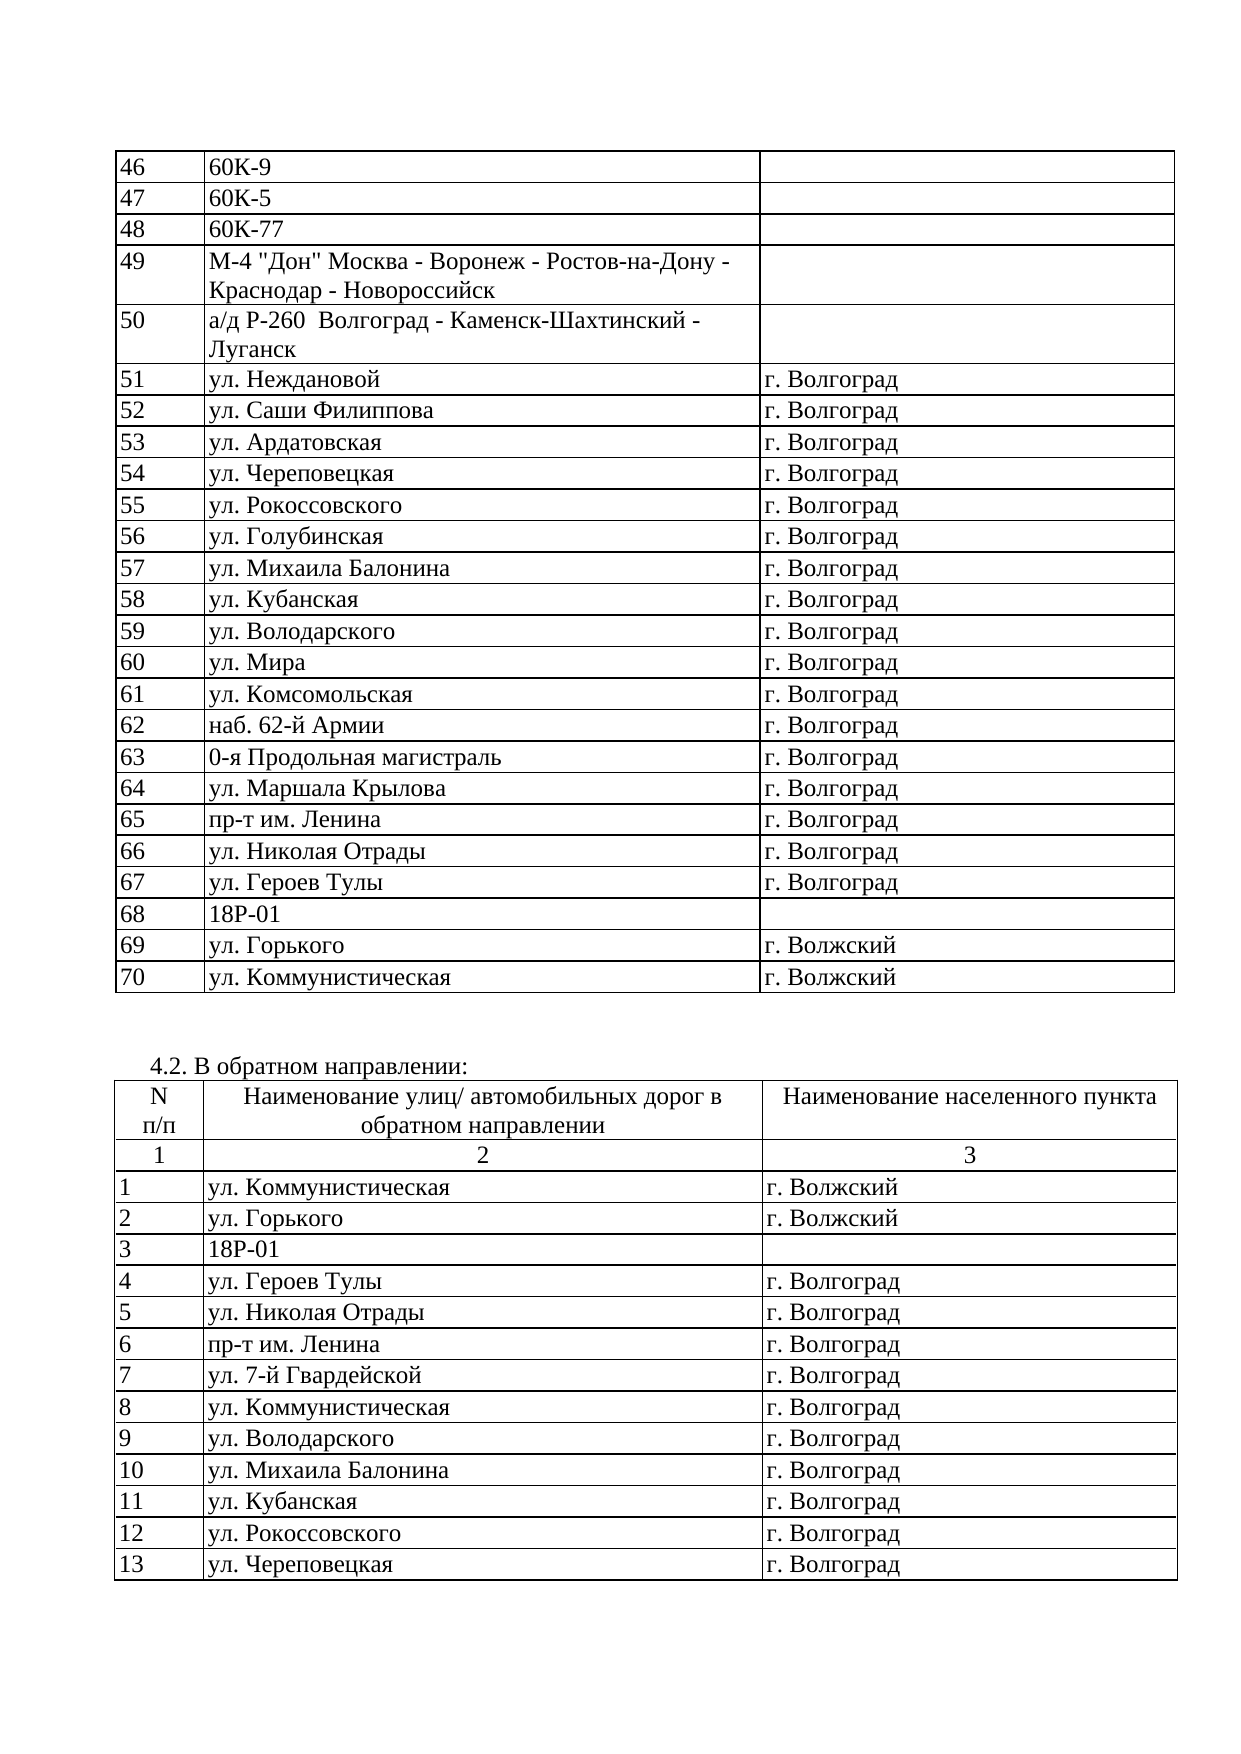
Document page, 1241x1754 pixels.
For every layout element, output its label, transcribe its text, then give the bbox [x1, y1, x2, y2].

table_cell 65 [117, 805, 204, 834]
table_cell ул. Череповецкая [205, 458, 759, 488]
table_cell 8 [115, 1391, 203, 1422]
table_cell ул. Кубанская [205, 584, 759, 614]
table_cell [761, 215, 1174, 244]
table_cell ул. Голубинская [205, 521, 759, 551]
table_cell г. Волгоград [763, 1453, 1177, 1484]
text 4.2. В обратном направлении: [150, 1051, 1090, 1079]
table_cell г. Волгоград [763, 1264, 1177, 1296]
table_cell 60 [117, 647, 204, 677]
table_cell г. Волгоград [761, 710, 1174, 740]
table_cell г. Волгоград [763, 1548, 1177, 1579]
table_cell пр-т им. Ленина [204, 1329, 762, 1359]
table_cell г. Волгоград [761, 647, 1174, 677]
table_cell 63 [117, 742, 204, 771]
table_cell [761, 183, 1174, 213]
table_cell 60К-9 [205, 152, 759, 181]
table_cell г. Волгоград [763, 1359, 1177, 1390]
table_cell ул. Череповецкая [204, 1549, 762, 1579]
table_cell М-4 "Дон" Москва - Воронеж - Ростов-на-Дону - Краснодар - Новороссийск [205, 246, 759, 303]
table_cell 60К-5 [205, 183, 759, 213]
table_cell 68 [117, 899, 204, 929]
table_cell ул. Рокоссовского [204, 1518, 762, 1547]
table_cell ул. Володарского [204, 1423, 762, 1453]
table_cell г. Волгоград [761, 458, 1174, 488]
table_cell 67 [117, 867, 204, 897]
table_cell ул. Рокоссовского [205, 490, 759, 520]
table_cell 49 [117, 246, 204, 303]
table_cell 55 [117, 490, 204, 520]
table_cell 61 [117, 679, 204, 708]
table_cell пр-т им. Ленина [205, 805, 759, 834]
table_cell 62 [117, 710, 204, 740]
table_cell г. Волгоград [763, 1516, 1177, 1547]
table_cell 50 [117, 305, 204, 362]
table_cell 4 [115, 1265, 203, 1296]
table_cell [761, 246, 1174, 303]
table_cell 64 [117, 773, 204, 803]
table_cell 3 [763, 1139, 1177, 1170]
table_cell [761, 899, 1174, 929]
table_cell г. Волгоград [761, 553, 1174, 583]
table_cell г. Волжский [761, 962, 1174, 992]
table_cell ул. Комсомольская [205, 679, 759, 708]
table_cell ул. Мира [205, 647, 759, 677]
table_cell ул. 7-й Гвардейской [204, 1360, 762, 1390]
table_cell г. Волгоград [761, 521, 1174, 551]
table_cell ул. Коммунистическая [204, 1172, 762, 1201]
table_cell ул. Володарского [205, 616, 759, 646]
table_cell 48 [117, 215, 204, 244]
table_cell г. Волжский [763, 1170, 1177, 1201]
table_cell [761, 305, 1174, 362]
table_cell г. Волгоград [761, 616, 1174, 646]
table_cell ул. Михаила Балонина [204, 1455, 762, 1484]
table_cell г. Волгоград [763, 1296, 1177, 1327]
table_cell а/д Р-260 Волгоград - Каменск-Шахтинский - Луганск [205, 305, 759, 362]
table_cell г. Волгоград [761, 742, 1174, 771]
table_cell ул. Неждановой [205, 364, 759, 394]
table_cell ул. Михаила Балонина [205, 553, 759, 583]
table_cell ул. Героев Тулы [204, 1266, 762, 1296]
table_cell ул. Саши Филиппова [205, 396, 759, 425]
table_cell г. Волгоград [761, 364, 1174, 394]
table_cell 12 [115, 1517, 203, 1547]
table_cell 5 [115, 1297, 203, 1327]
table_cell г. Волжский [763, 1201, 1177, 1233]
table_cell г. Волгоград [761, 427, 1174, 457]
table_cell г. Волгоград [763, 1485, 1177, 1516]
table_header Наименование улиц/ автомобильных дорог в обратном направлении [204, 1081, 762, 1138]
table_cell 9 [115, 1423, 203, 1453]
table_cell 0-я Продольная магистраль [205, 742, 759, 771]
table_cell наб. 62-й Армии [205, 710, 759, 740]
table_cell 66 [117, 836, 204, 866]
table_cell г. Волгоград [761, 836, 1174, 866]
table_cell г. Волгоград [761, 584, 1174, 614]
table_cell 7 [115, 1360, 203, 1390]
table_cell ул. Николая Отрады [205, 836, 759, 866]
table_cell 11 [115, 1486, 203, 1516]
table_cell 56 [117, 521, 204, 551]
table_cell г. Волгоград [763, 1327, 1177, 1359]
table_cell 6 [115, 1328, 203, 1359]
table_cell г. Волжский [761, 930, 1174, 960]
table_cell 51 [117, 364, 204, 394]
table_cell [761, 152, 1174, 181]
table_cell ул. Героев Тулы [205, 867, 759, 897]
table_cell ул. Маршала Крылова [205, 773, 759, 803]
table_cell 69 [117, 930, 204, 960]
table_cell 70 [117, 962, 204, 992]
table_header Наименование населенного пункта [763, 1081, 1177, 1138]
table_cell ул. Коммунистическая [204, 1392, 762, 1422]
table_cell 2 [115, 1203, 203, 1233]
table_cell г. Волгоград [761, 867, 1174, 897]
table_cell 2 [204, 1140, 762, 1170]
table_cell 58 [117, 584, 204, 614]
table_cell 1 [115, 1140, 203, 1170]
table_cell [763, 1233, 1177, 1264]
table_cell 18Р-01 [204, 1235, 762, 1264]
table_cell ул. Горького [205, 930, 759, 960]
table_cell ул. Коммунистическая [205, 962, 759, 992]
table_cell ул. Ардатовская [205, 427, 759, 457]
table_cell ул. Николая Отрады [204, 1297, 762, 1327]
table_cell 57 [117, 553, 204, 583]
table_cell 53 [117, 427, 204, 457]
table_cell ул. Горького [204, 1203, 762, 1233]
table_cell г. Волгоград [761, 679, 1174, 708]
table_cell 3 [115, 1234, 203, 1264]
table_cell ул. Кубанская [204, 1486, 762, 1516]
table_cell 54 [117, 458, 204, 488]
table_cell 52 [117, 396, 204, 425]
table_cell 47 [117, 183, 204, 213]
table_cell г. Волгоград [763, 1422, 1177, 1453]
table_cell 59 [117, 616, 204, 646]
table_cell г. Волгоград [763, 1390, 1177, 1422]
table_cell 18Р-01 [205, 899, 759, 929]
table_cell 13 [115, 1549, 203, 1579]
table_cell г. Волгоград [761, 490, 1174, 520]
table_cell г. Волгоград [761, 396, 1174, 425]
table_cell г. Волгоград [761, 805, 1174, 834]
table_cell 10 [115, 1454, 203, 1484]
table_cell г. Волгоград [761, 773, 1174, 803]
table_cell 1 [115, 1171, 203, 1201]
table_cell 60К-77 [205, 215, 759, 244]
table_header N п/п [115, 1081, 203, 1138]
table_cell 46 [117, 152, 204, 181]
